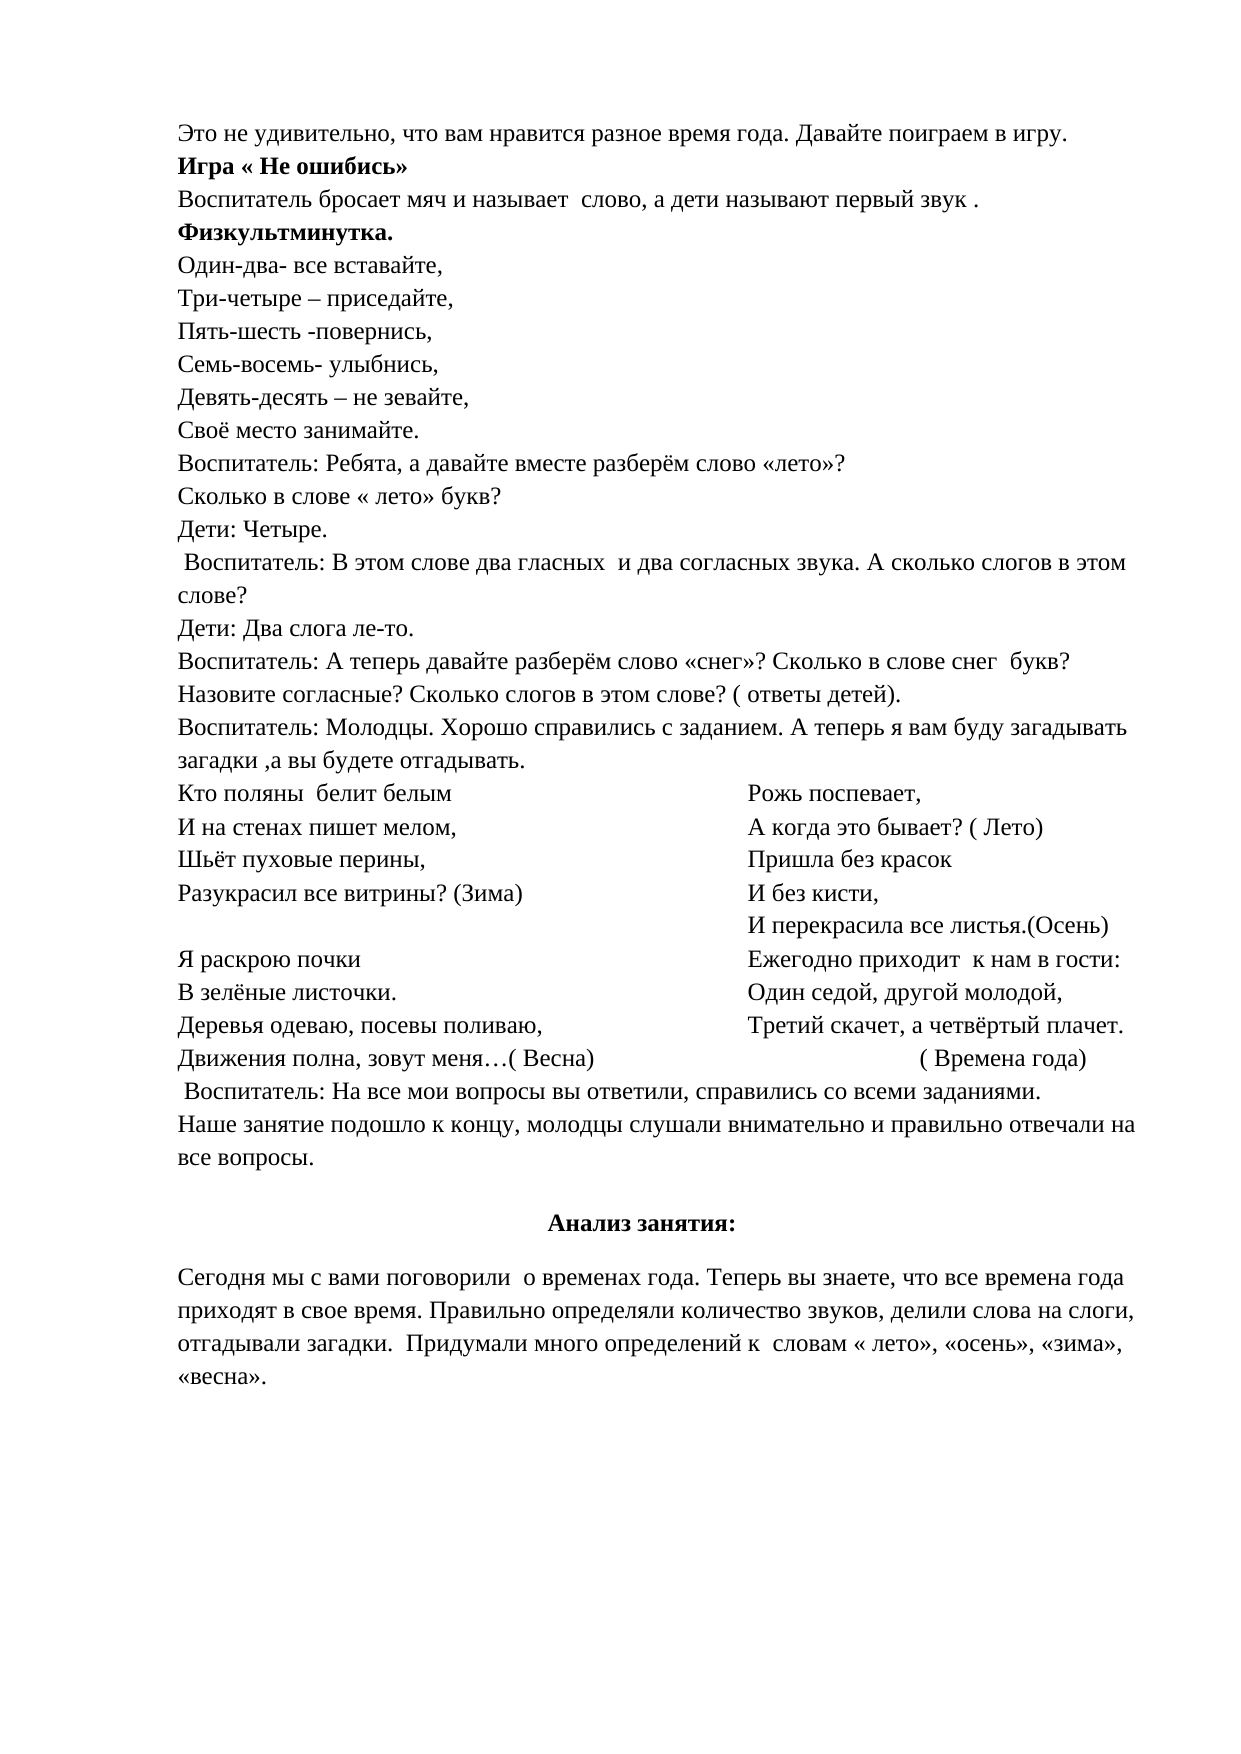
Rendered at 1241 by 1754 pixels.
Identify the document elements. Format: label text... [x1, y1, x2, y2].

text Я раскрою почки Ежегодно приходит к нам в гости: [177, 944, 1152, 972]
text Воспитатель: На все мои вопросы вы ответили, справились со всеми заданиями. [177, 1076, 1152, 1104]
text Деревья одеваю, посевы поливаю, Третий скачет, а четвёртый плачет. [177, 1010, 1152, 1038]
text Физкультминутка. [177, 217, 1152, 246]
text И перекрасила все листья.(Осень) [177, 911, 1152, 939]
text Игра « Не ошибись» [177, 151, 1152, 180]
text Разукрасил все витрины? (Зима) И без кисти, [177, 878, 1152, 906]
text Своё место занимайте. [177, 415, 1152, 444]
text Три-четыре – приседайте, [177, 283, 1152, 312]
text Один-два- все вставайте, [177, 250, 1152, 279]
text Воспитатель: В этом слове два гласных и два согласных звука. А сколько слогов в этом слове? [177, 547, 1152, 609]
text Это не удивительно, что вам нравится разное время года. Давайте поиграем в игру. [177, 118, 1152, 147]
text Движения полна, зовут меня…( Весна) ( Времена года) [177, 1043, 1152, 1071]
text Девять-десять – не зевайте, [177, 382, 1152, 411]
text Воспитатель: А теперь давайте разберём слово «снег»? Сколько в слове снег букв? Назовите согласные? Сколько слогов в этом слове? ( ответы детей). [177, 646, 1152, 708]
text Пять-шесть -повернись, [177, 316, 1152, 345]
text Сегодня мы с вами поговорили о временах года. Теперь вы знаете, что все времена года приходят в свое время. Правильно определяли количество звуков, делили слова на слоги, отгадывали загадки. Придумали много определений к словам « лето», «осень», «зима», «весна». [177, 1262, 1152, 1389]
text Анализ занятия: [177, 1208, 1152, 1237]
text Шьёт пуховые перины, Пришла без красок [177, 844, 1152, 873]
text Дети: Два слога ле-то. [177, 613, 1152, 642]
text Кто поляны белит белым Рожь поспевает, [177, 778, 1152, 807]
text Дети: Четыре. [177, 514, 1152, 543]
text Семь-восемь- улыбнись, [177, 349, 1152, 378]
text Воспитатель бросает мяч и называет слово, а дети называют первый звук . [177, 184, 1152, 213]
text И на стенах пишет мелом, А когда это бывает? ( Лето) [177, 812, 1152, 840]
text Воспитатель: Ребята, а давайте вместе разберём слово «лето»? [177, 448, 1152, 477]
text Воспитатель: Молодцы. Хорошо справились с заданием. А теперь я вам буду загадывать загадки ,а вы будете отгадывать. [177, 712, 1152, 774]
text В зелёные листочки. Один седой, другой молодой, [177, 977, 1152, 1005]
text Сколько в слове « лето» букв? [177, 481, 1152, 510]
text Наше занятие подошло к концу, молодцы слушали внимательно и правильно отвечали на все вопросы. [177, 1109, 1152, 1171]
